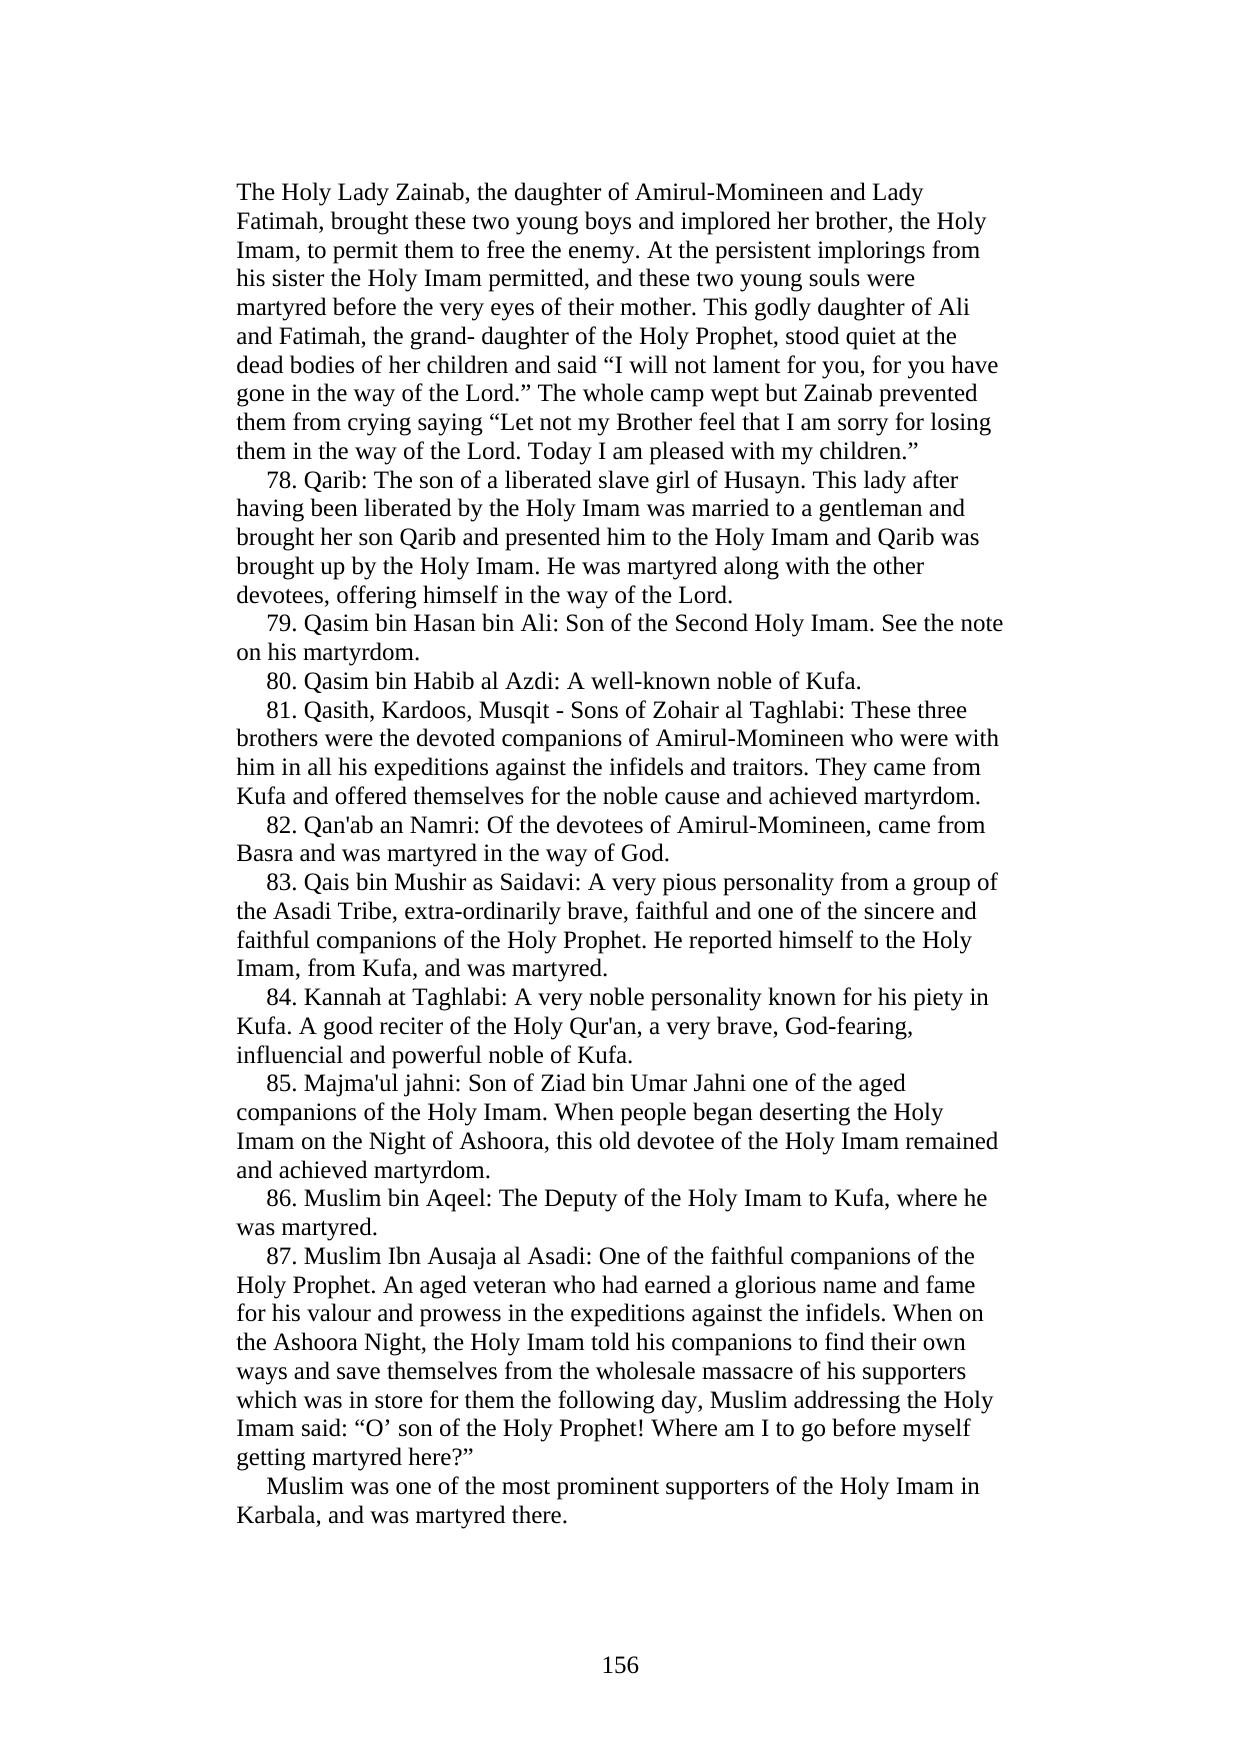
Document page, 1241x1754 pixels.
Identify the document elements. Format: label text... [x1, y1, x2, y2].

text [236, 177, 1004, 465]
text 79. Qasim bin Hasan bin Ali: Son of the Second Holy Imam. See the note on his martyrdom. [236, 608, 1004, 666]
text 85. Majma'ul jahni: Son of Ziad bin Umar Jahni one of the aged companions of the Holy Imam. When people began deserting the Holy Imam on the Night of Ashoora, this old devotee of the Holy Imam remained and achieved martyrdom. [236, 1068, 1004, 1183]
text 80. Qasim bin Habib al Azdi: A well-known noble of Kufa. [236, 666, 1004, 695]
text 82. Qan'ab an Namri: Of the devotees of Amirul-Momineen, came from Basra and was martyred in the way of God. [236, 810, 1004, 867]
text 83. Qais bin Mushir as Saidavi: A very pious personality from a group of the Asadi Tribe, extra-ordinarily brave, faithful and one of the sincere and faithful companions of the Holy Prophet. He reported himself to the Holy Imam, from Kufa, and was martyred. [236, 867, 1004, 982]
text 78. Qarib: The son of a liberated slave girl of Husayn. This lady after having been liberated by the Holy Imam was married to a gentleman and brought her son Qarib and presented him to the Holy Imam and Qarib was brought up by the Holy Imam. He was martyred along with the other devotees, offering himself in the way of the Lord. [236, 465, 1004, 608]
text 84. Kannah at Taghlabi: A very noble personality known for his piety in Kufa. A good reciter of the Holy Qur'an, a very brave, God-fearing, influencial and powerful noble of Kufa. [236, 982, 1004, 1068]
text 86. Muslim bin Aqeel: The Deputy of the Holy Imam to Kufa, where he was martyred. [236, 1183, 1004, 1241]
text 81. Qasith, Kardoos, Musqit - Sons of Zohair al Taghlabi: These three brothers were the devoted companions of Amirul-Momineen who were with him in all his expeditions against the infidels and traitors. They came from Kufa and offered themselves for the noble cause and achieved martyrdom. [236, 695, 1004, 810]
text 87. Muslim Ibn Ausaja al Asadi: One of the faithful companions of the Holy Prophet. An aged veteran who had earned a glorious name and fame for his valour and prowess in the expeditions against the infidels. When on the Ashoora Night, the Holy Imam told his companions to find their own ways and save themselves from the wholesale massacre of his supporters which was in store for them the following day, Muslim addressing the Holy Imam said: “O’ son of the Holy Prophet! Where am I to go before myself getting martyred here?” [236, 1241, 1004, 1471]
text Muslim was one of the most prominent supporters of the Holy Imam in Karbala, and was martyred there. [236, 1471, 1004, 1528]
